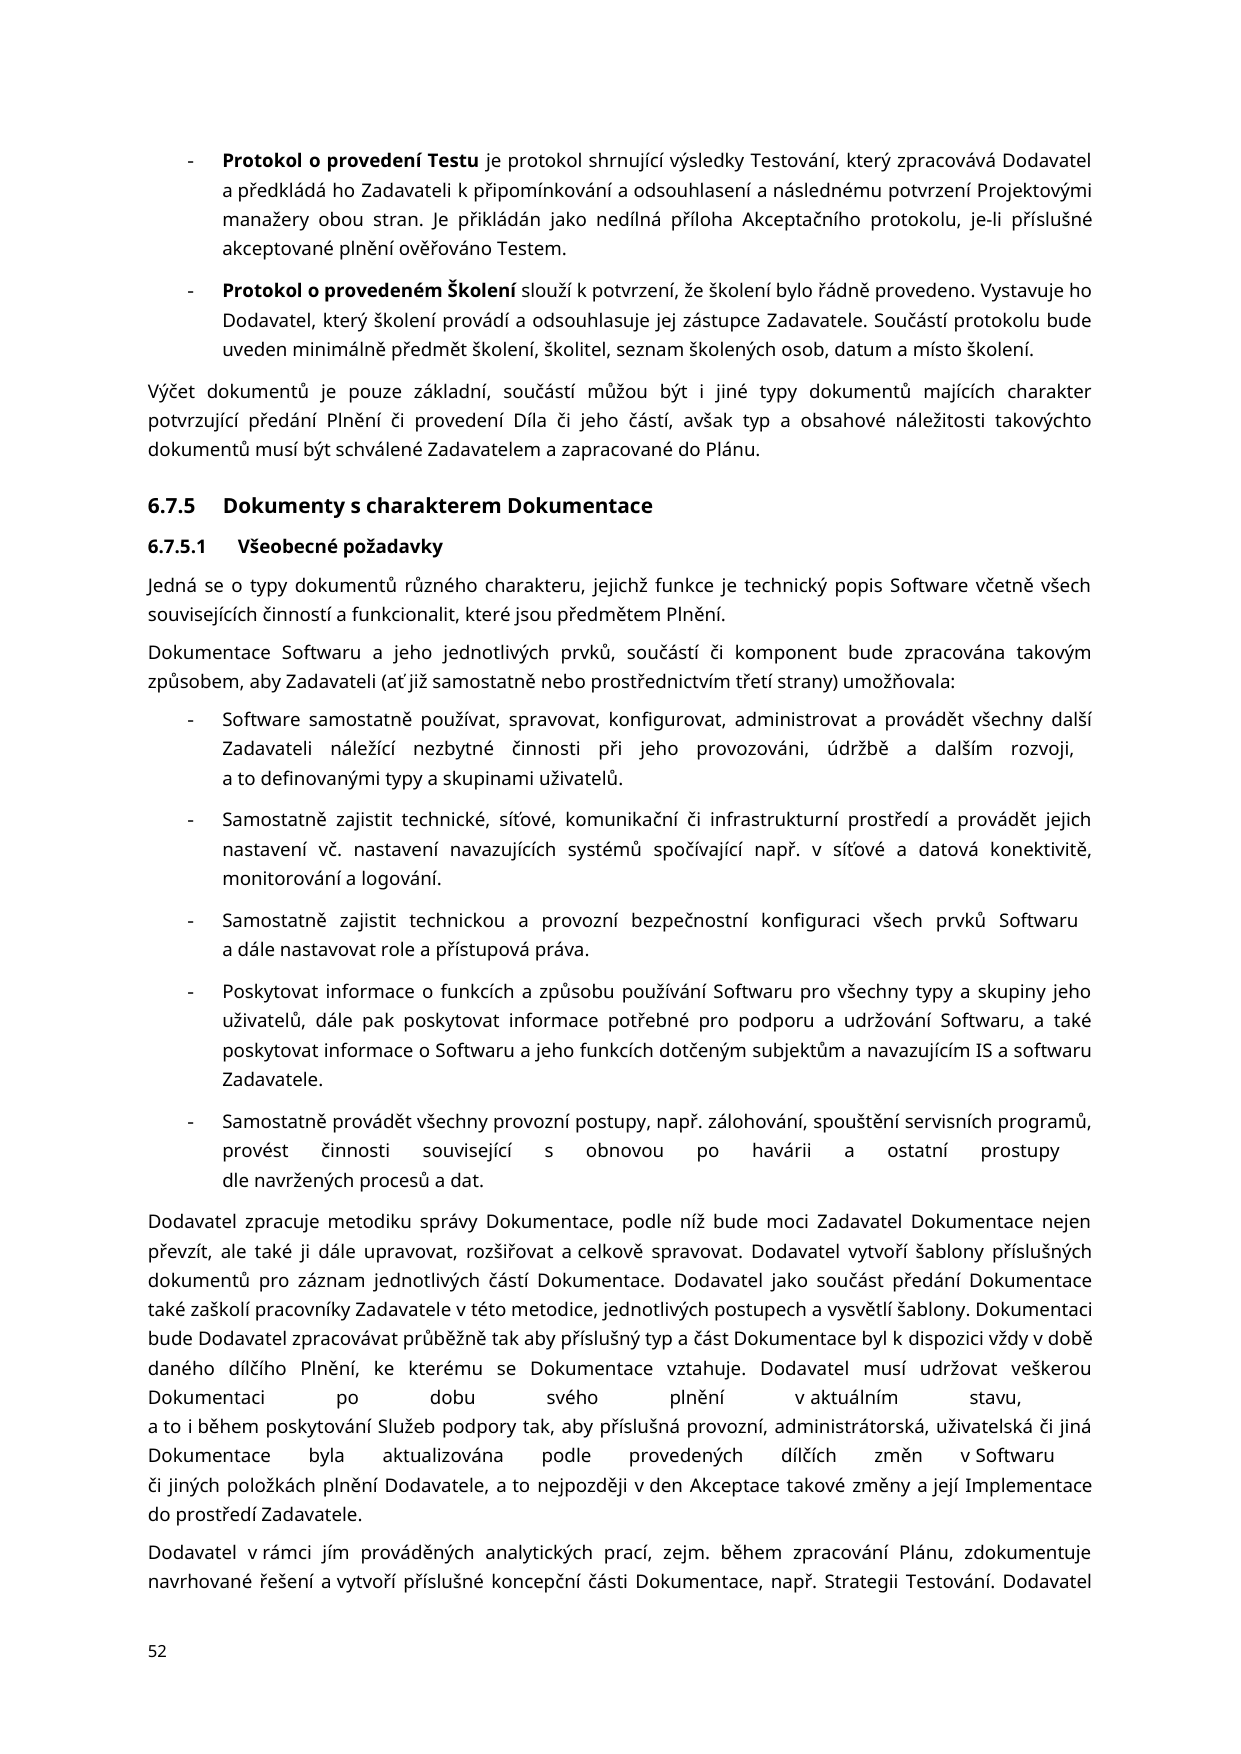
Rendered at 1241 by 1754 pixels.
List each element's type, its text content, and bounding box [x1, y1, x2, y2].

list Samostatně provádět všechny provozní postupy, např. zálohování, spouštění servisních programů, provést činnosti související s obnovou po havárii a ostatní prostupy dle navržených procesů a dat. [185, 1108, 1093, 1192]
list Protokol o provedení Testu je protokol shrnující výsledky Testování, který zpracovává Dodavatel a předkládá ho Zadavateli k připomínkování a odsouhlasení a následnému potvrzení Projektovými manažery obou stran. Je přikládán jako nedílná příloha Akceptačního protokolu, je-li příslušné akceptované plnění ověřováno Testem. [185, 148, 1093, 261]
list Samostatně zajistit technické, síťové, komunikační či infrastrukturní prostředí a provádět jejich nastavení vč. nastavení navazujících systémů spočívající např. v síťové a datová konektivitě, monitorování a logování. [185, 807, 1093, 891]
text Výčet dokumentů je pouze základní, součástí můžou být i jiné typy dokumentů majících charakter potvrzující předání Plnění či provedení Díla či jeho částí, avšak typ a obsahové náležitosti takovýchto dokumentů musí být schválené Zadavatelem a zapracované do Plánu. [148, 378, 1093, 462]
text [148, 1539, 1093, 1594]
text Dodavatel zpracuje metodiku správy Dokumentace, podle níž bude moci Zadavatel Dokumentace nejen převzít, ale také ji dále upravovat, rozšiřovat a celkově spravovat. Dodavatel vytvoří šablony příslušných dokumentů pro záznam jednotlivých částí Dokumentace. Dodavatel jako součást předání Dokumentace také zaškolí pracovníky Zadavatele v této metodice, jednotlivých postupech a vysvětlí šablony. Dokumentaci bude Dodavatel zpracovávat průběžně tak aby příslušný typ a část Dokumentace byl k dispozici vždy v době daného dílčího Plnění, ke kterému se Dokumentace vztahuje. Dodavatel musí udržovat veškerou Dokumentaci po dobu svého plnění v aktuálním stavu, a to i během poskytování Služeb podpory tak, aby příslušná provozní, administrátorská, uživatelská či jiná Dokumentace byla aktualizována podle provedených dílčích změn v Softwaru či jiných položkách plnění Dodavatele, a to nejpozději v den Akceptace takové změny a její Implementace do prostředí Zadavatele. [148, 1209, 1093, 1527]
text Jedná se o typy dokumentů různého charakteru, jejichž funkce je technický popis Software včetně všech souvisejících činností a funkcionalit, které jsou předmětem Plnění. [148, 572, 1093, 627]
list Software samostatně používat, spravovat, konfigurovat, administrovat a provádět všechny další Zadavateli náležící nezbytné činnosti při jeho provozováni, údržbě a dalším rozvoji, a to definovanými typy a skupinami uživatelů. [185, 706, 1093, 790]
list Samostatně zajistit technickou a provozní bezpečnostní konfiguraci všech prvků Softwaru a dále nastavovat role a přístupová práva. [185, 907, 1093, 962]
list Protokol o provedeném Školení slouží k potvrzení, že školení bylo řádně provedeno. Vystavuje ho Dodavatel, který školení provádí a odsouhlasuje jej zástupce Zadavatele. Součástí protokolu bude uveden minimálně předmět školení, školitel, seznam školených osob, datum a místo školení. [185, 277, 1093, 362]
list Poskytovat informace o funkcích a způsobu používání Softwaru pro všechny typy a skupiny jeho uživatelů, dále pak poskytovat informace potřebné pro podporu a udržování Softwaru, a také poskytovat informace o Softwaru a jeho funkcích dotčeným subjektům a navazujícím IS a softwaru Zadavatele. [185, 978, 1093, 1092]
text Dokumentace Softwaru a jeho jednotlivých prvků, součástí či komponent bude zpracována takovým způsobem, aby Zadavateli (ať již samostatně nebo prostřednictvím třetí strany) umožňovala: [148, 639, 1093, 694]
subtitle Dokumenty s charakterem Dokumentace [148, 491, 1093, 519]
text Všeobecné požadavky [148, 533, 1093, 558]
